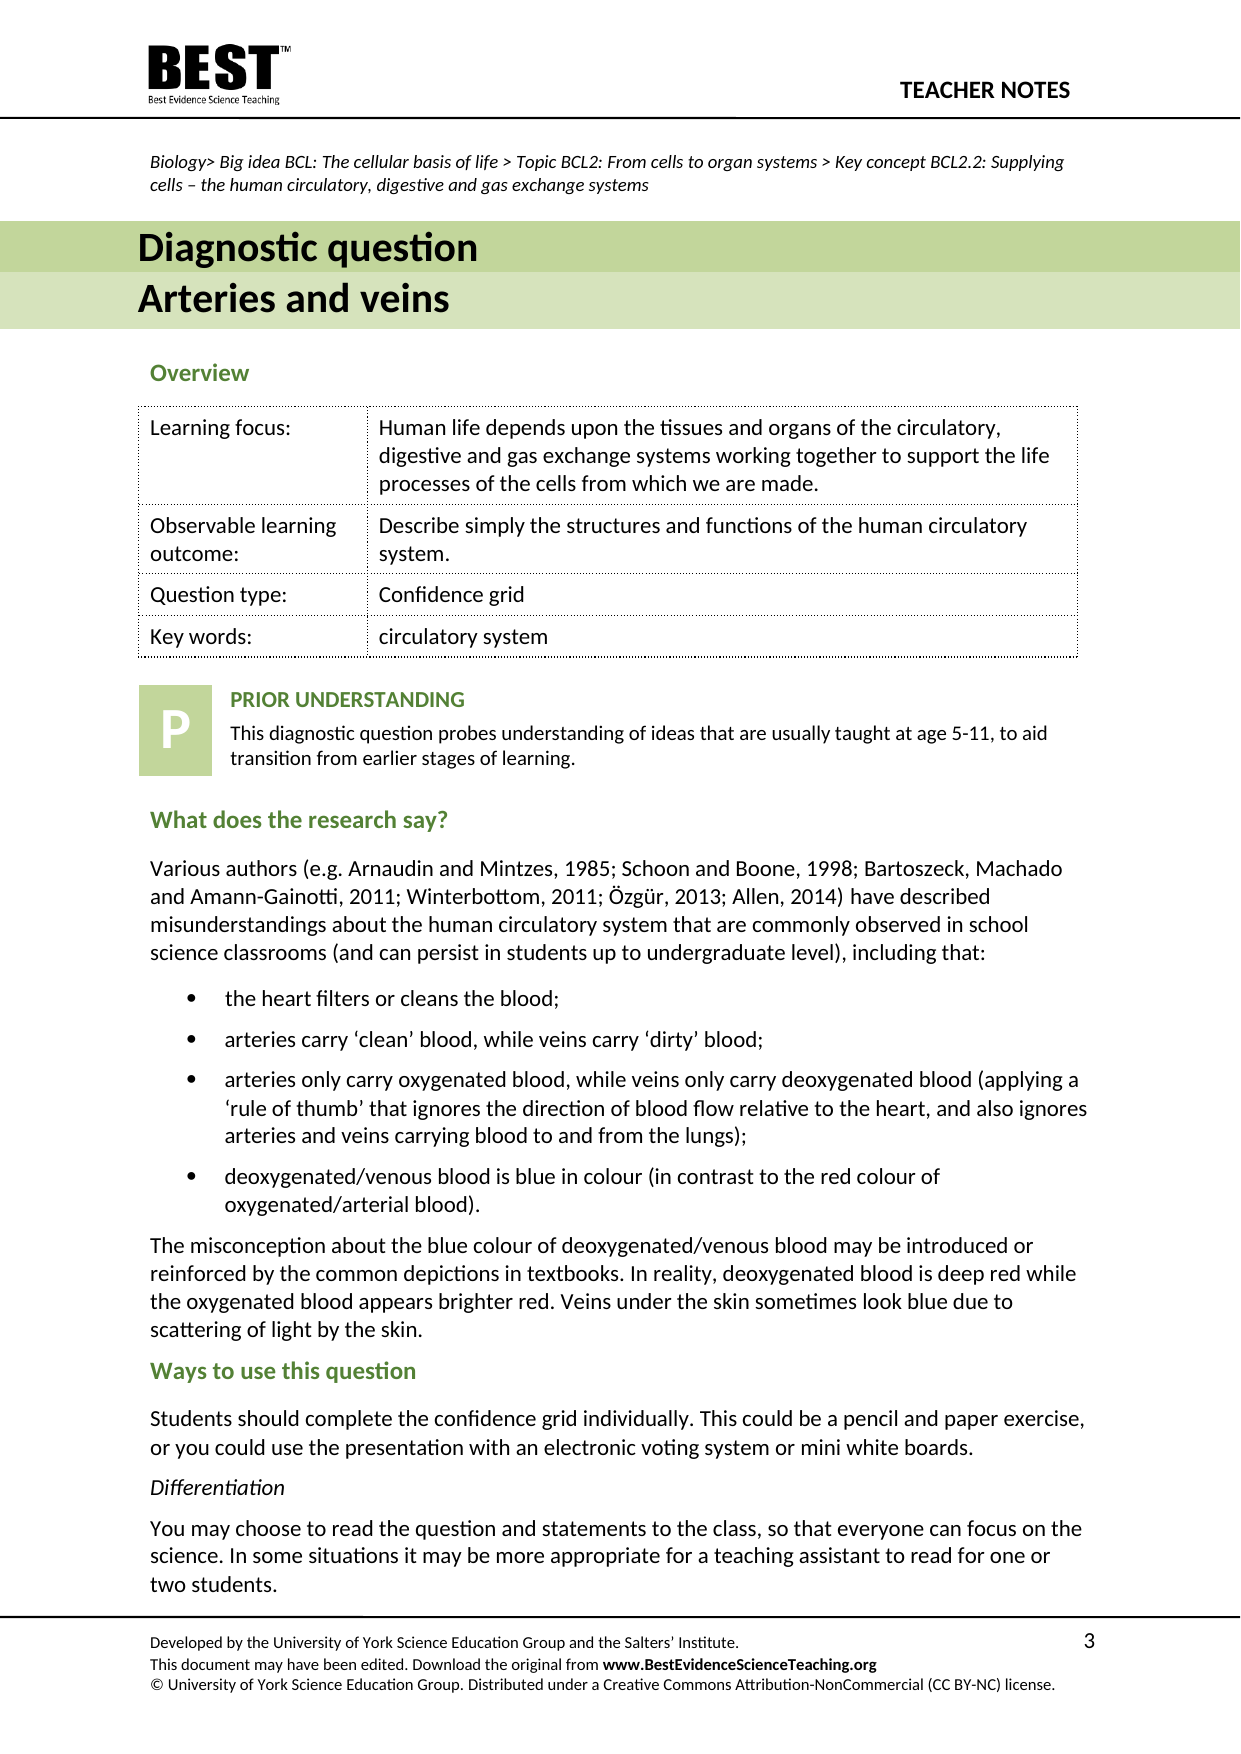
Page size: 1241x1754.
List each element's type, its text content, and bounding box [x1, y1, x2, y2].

text Biology> Big idea BCL: The cellular basis of life > Topic BCL2: From cells to organ systems > Key concept BCL2.2: Supplying cells – the human circulatory, digestive and gas exchange systems [150, 150, 1090, 196]
text Ways to use this question [150, 1355, 1090, 1386]
text You may choose to read the question and statements to the class, so that everyone can focus on the science. In some situations it may be more appropriate for a teaching assistant to read for one or two students. [150, 1514, 1090, 1598]
table_cell Question type: [139, 573, 367, 615]
list deoxygenated/venous blood is blue in colour (in contrast to the red colour of oxygenated/arterial blood). [187, 1162, 1090, 1218]
table_cell Key words: [139, 615, 367, 656]
text Students should complete the confidence grid individually. This could be a pencil and paper exercise, or you could use the presentation with an electronic voting system or mini white boards. [150, 1404, 1090, 1461]
text The misconception about the blue colour of deoxygenated/venous blood may be introduced or reinforced by the common depictions in textbooks. In reality, deoxygenated blood is deep red while the oxygenated blood appears brighter red. Veins under the skin sometimes look blue due to scattering of light by the skin. [150, 1231, 1090, 1343]
table_header Human life depends upon the tissues and organs of the circulatory, digestive and gas exchange systems working together to support the life processes of the cells from which we are made. [368, 406, 1078, 504]
table_cell Observable learning outcome: [139, 504, 367, 573]
table_header PRIOR UNDERSTANDING This diagnostic question probes understanding of ideas that are usually taught at age 5-11, to aid transition from earlier stages of learning. [213, 685, 1078, 776]
picture [148, 44, 291, 105]
table_cell Confidence grid [368, 573, 1078, 615]
text Differentiation [150, 1473, 1090, 1501]
text What does the research say? [150, 804, 1090, 835]
table_header Learning focus: [139, 406, 367, 504]
table_cell circulatory system [368, 615, 1078, 656]
table_cell Arteries and veins [0, 272, 1240, 329]
list arteries carry ‘clean’ blood, while veins carry ‘dirty’ blood; [187, 1025, 1090, 1053]
table_header Diagnostic question [0, 221, 1240, 272]
list arteries only carry oxygenated blood, while veins only carry deoxygenated blood (applying a ‘rule of thumb’ that ignores the direction of blood flow relative to the heart, and also ignores arteries and veins carrying blood to and from the lungs); [187, 1066, 1090, 1150]
text Various authors (e.g. Arnaudin and Mintzes, 1985; Schoon and Boone, 1998; Bartoszeck, Machado and Amann-Gainotti, 2011; Winterbottom, 2011; Özgür, 2013; Allen, 2014) have described misunderstandings about the human circulatory system that are commonly observed in school science classrooms (and can persist in students up to undergraduate level), including that: [150, 854, 1090, 966]
list the heart filters or cleans the blood; [187, 984, 1090, 1013]
table_header P [139, 685, 212, 776]
text Overview [150, 357, 1090, 387]
table_cell Describe simply the structures and functions of the human circulatory system. [368, 504, 1078, 573]
